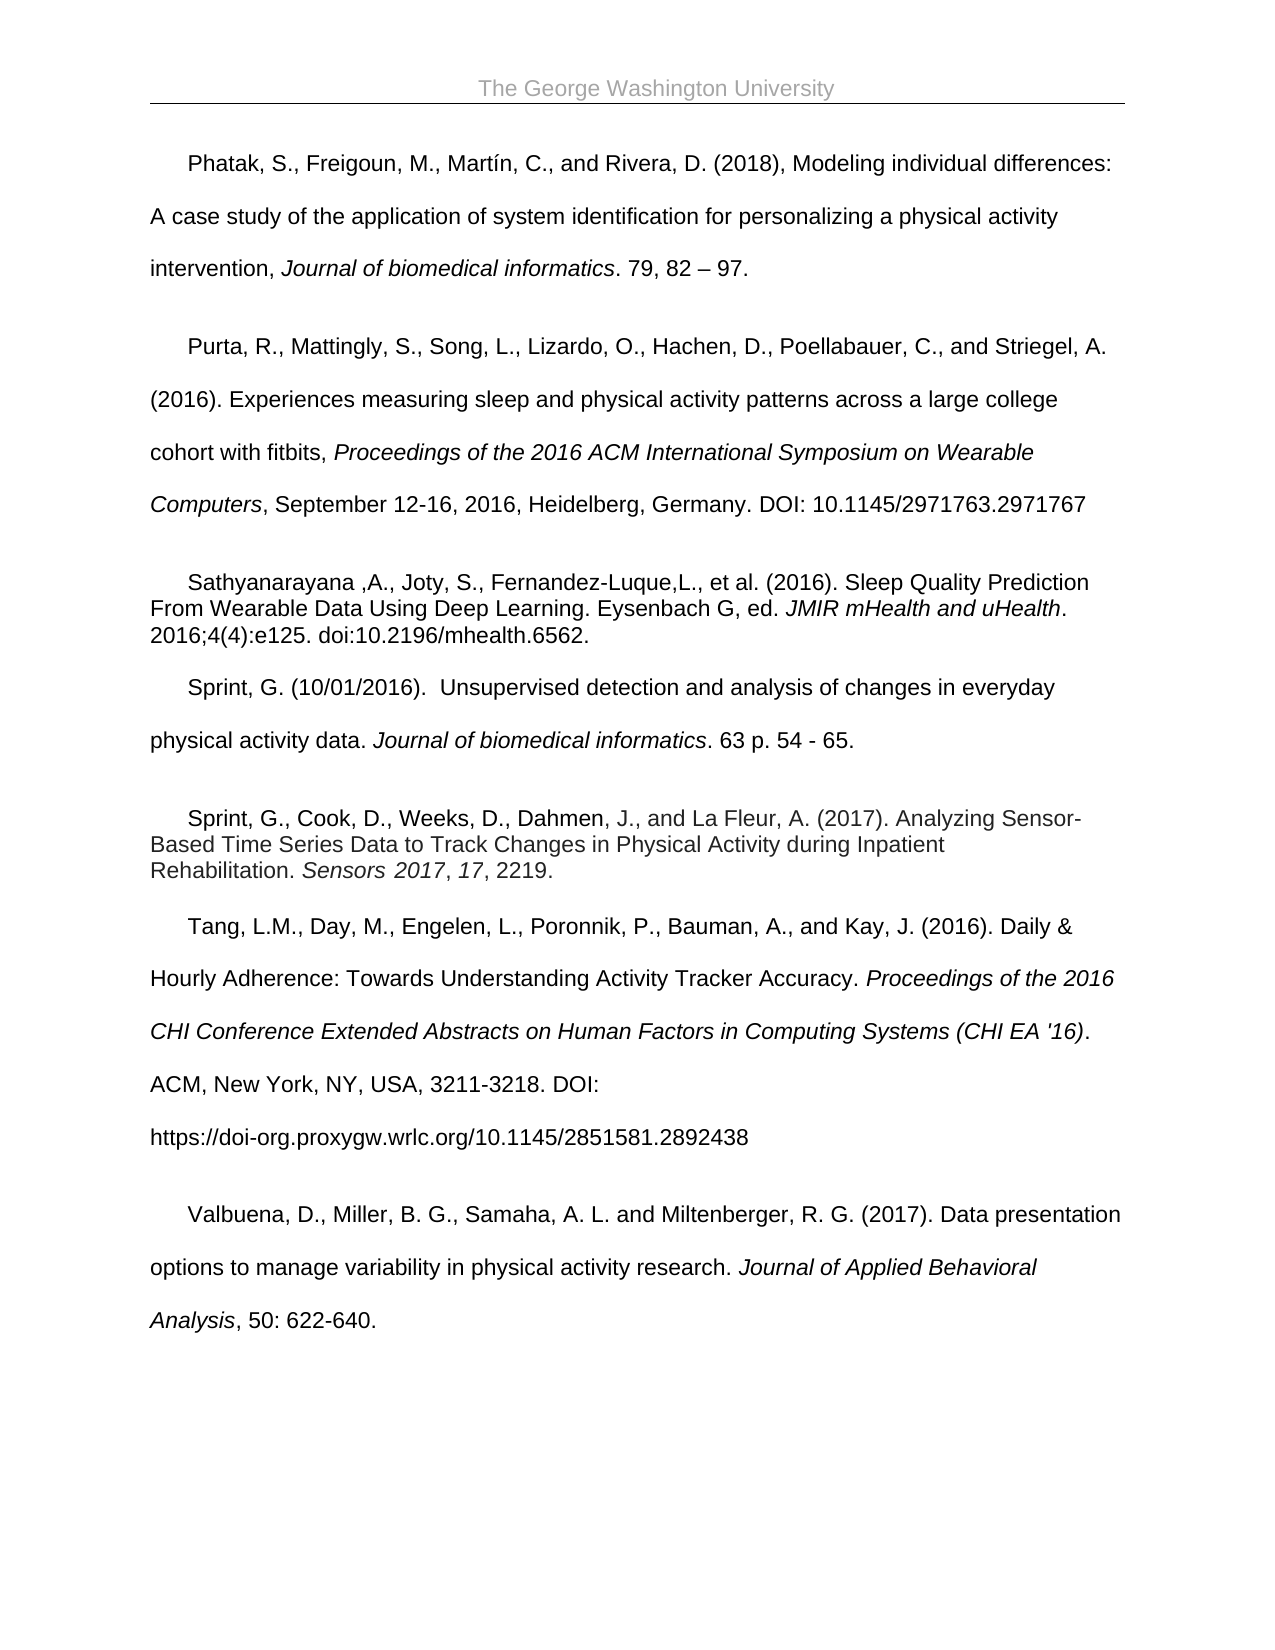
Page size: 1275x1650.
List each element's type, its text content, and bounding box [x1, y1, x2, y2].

text Sathyanarayana ,A., Joty, S., Fernandez-Luque,L., et al. (2016). Sleep Quality Prediction From Wearable Data Using Deep Learning. Eysenbach G, ed. JMIR mHealth and uHealth. 2016;4(4):e125. doi:10.2196/mhealth.6562. [150, 569, 1125, 648]
text Sprint, G. (10/01/2016). Unsupervised detection and analysis of changes in everyday physical activity data. Journal of biomedical informatics. 63 p. 54 - 65. [150, 674, 1125, 753]
text Tang, L.M., Day, M., Engelen, L., Poronnik, P., Bauman, A., and Kay, J. (2016). Daily & Hourly Adherence: Towards Understanding Activity Tracker Accuracy. Proceedings of the 2016 CHI Conference Extended Abstracts on Human Factors in Computing Systems (CHI EA '16). ACM, New York, NY, USA, 3211-3218. DOI: https://doi-org.proxygw.wrlc.org/10.1145/2851581.2892438 [150, 913, 1125, 1150]
text Purta, R., Mattingly, S., Song, L., Lizardo, O., Hachen, D., Poellabauer, C., and Striegel, A. (2016). Experiences measuring sleep and physical activity patterns across a large college cohort with fitbits, Proceedings of the 2016 ACM International Symposium on Wearable Computers, September 12-16, 2016, Heidelberg, Germany. DOI: 10.1145/2971763.2971767 [150, 333, 1125, 518]
text Sprint, G., Cook, D., Weeks, D., Dahmen, J., and La Fleur, A. (2017). Analyzing Sensor-Based Time Series Data to Track Changes in Physical Activity during Inpatient Rehabilitation. Sensors 2017, 17, 2219. [150, 805, 1125, 884]
text Phatak, S., Freigoun, M., Martín, C., and Rivera, D. (2018), Modeling individual differences: A case study of the application of system identification for personalizing a physical activity intervention, Journal of biomedical informatics. 79, 82 – 97. [150, 150, 1125, 282]
text Valbuena, D., Miller, B. G., Samaha, A. L. and Miltenberger, R. G. (2017). Data presentation options to manage variability in physical activity research. Journal of Applied Behavioral Analysis, 50: 622-640. [150, 1201, 1125, 1333]
